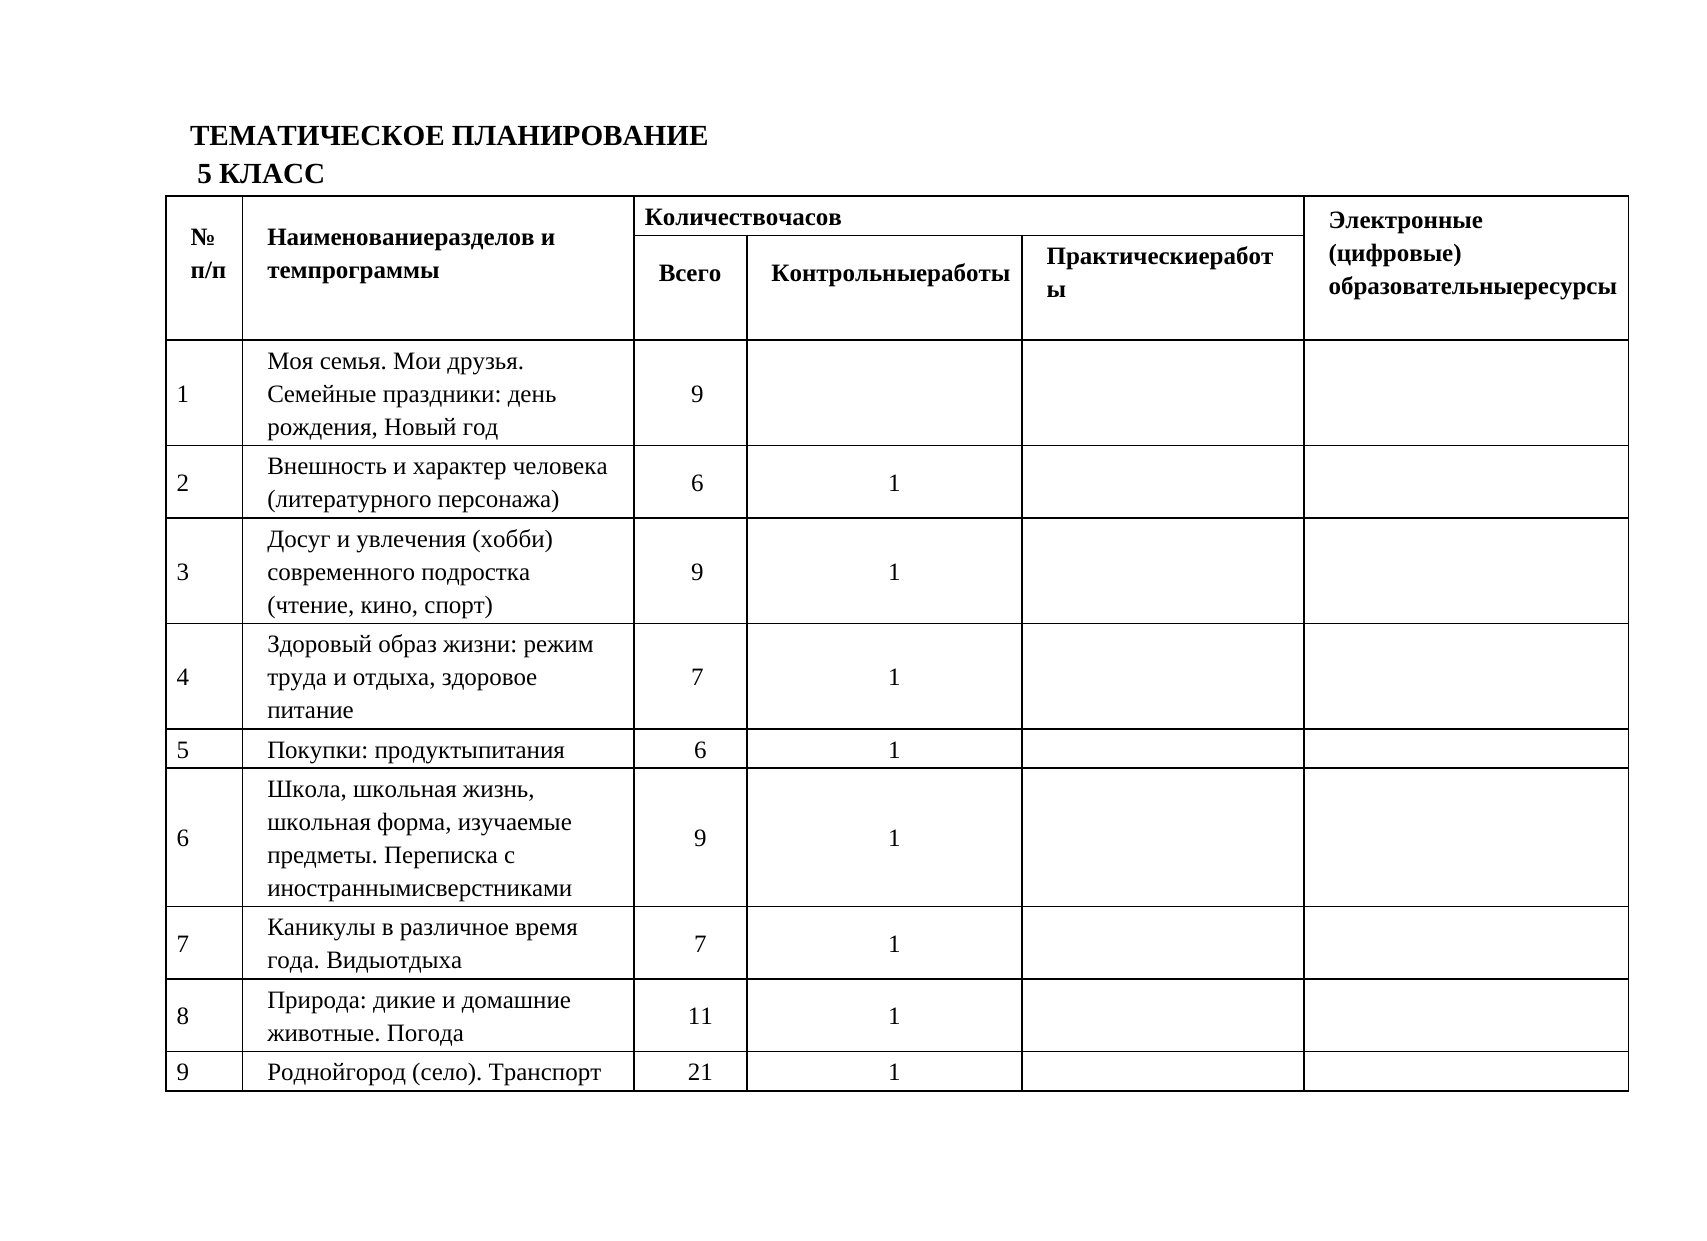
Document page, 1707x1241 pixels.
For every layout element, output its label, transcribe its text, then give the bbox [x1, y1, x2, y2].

table_cell Каникулы в различное время года. Видыотдыха [243, 907, 633, 978]
table_cell [1023, 446, 1303, 517]
table_cell [1305, 624, 1628, 728]
table_cell 3 [167, 519, 242, 622]
text ТЕМАТИЧЕСКОЕ ПЛАНИРОВАНИЕ [190, 118, 1618, 152]
table_cell 7 [635, 907, 746, 978]
table_header Наименованиеразделов и темпрограммы [243, 197, 633, 339]
table_cell 11 [635, 980, 746, 1051]
table_cell [1023, 341, 1303, 445]
table_cell [1305, 446, 1628, 517]
table_cell 1 [748, 1052, 1021, 1090]
table_cell [1023, 907, 1303, 978]
table_cell Моя семья. Мои друзья. Семейные праздники: день рождения, Новый год [243, 341, 633, 445]
table_cell [1305, 980, 1628, 1051]
table_cell 1 [748, 980, 1021, 1051]
table_cell Досуг и увлечения (хобби) современного подростка (чтение, кино, спорт) [243, 519, 633, 622]
table_cell [1023, 1052, 1303, 1090]
table_cell [1305, 341, 1628, 445]
table_cell 9 [635, 341, 746, 445]
table_cell 6 [635, 730, 746, 767]
table_cell 8 [167, 980, 242, 1051]
table_cell [748, 341, 1021, 445]
table_cell Внешность и характер человека (литературного персонажа) [243, 446, 633, 517]
table_cell [1023, 730, 1303, 767]
table_cell 4 [167, 624, 242, 728]
table_cell 9 [635, 769, 746, 906]
table_header Электронные (цифровые) образовательныересурсы [1305, 197, 1628, 339]
table_cell Всего [635, 236, 746, 339]
table_cell [1023, 769, 1303, 906]
table_cell [1305, 769, 1628, 906]
table_cell Роднойгород (село). Транспорт [243, 1052, 633, 1090]
table_cell [1023, 519, 1303, 622]
table_cell [1023, 980, 1303, 1051]
table_cell 1 [167, 341, 242, 445]
table_cell 21 [635, 1052, 746, 1090]
table_cell [1305, 907, 1628, 978]
table_cell [1305, 730, 1628, 767]
table_cell Школа, школьная жизнь, школьная форма, изучаемые предметы. Переписка с иностраннымисверстниками [243, 769, 633, 906]
table_cell 7 [635, 624, 746, 728]
table_cell 5 [167, 730, 242, 767]
table_cell [1023, 624, 1303, 728]
table_cell 1 [748, 769, 1021, 906]
table_header Количествочасов [635, 197, 1303, 234]
table_cell 6 [635, 446, 746, 517]
table_cell [1305, 519, 1628, 622]
text 5 КЛАСС [190, 157, 1618, 190]
table_cell 9 [635, 519, 746, 622]
table_cell Покупки: продуктыпитания [243, 730, 633, 767]
table_cell Природа: дикие и домашние животные. Погода [243, 980, 633, 1051]
table_cell 7 [167, 907, 242, 978]
table_cell 9 [167, 1052, 242, 1090]
table_header № п/п [167, 197, 242, 339]
table_cell 1 [748, 624, 1021, 728]
table_cell 1 [748, 519, 1021, 622]
table_cell Здоровый образ жизни: режим труда и отдыха, здоровое питание [243, 624, 633, 728]
table_cell 1 [748, 907, 1021, 978]
table_cell 6 [167, 769, 242, 906]
table_cell 2 [167, 446, 242, 517]
table_cell 1 [748, 730, 1021, 767]
table_cell 1 [748, 446, 1021, 517]
table_cell [1305, 1052, 1628, 1090]
table_cell Практическиеработы [1023, 236, 1303, 339]
table_cell Контрольныеработы [748, 236, 1021, 339]
